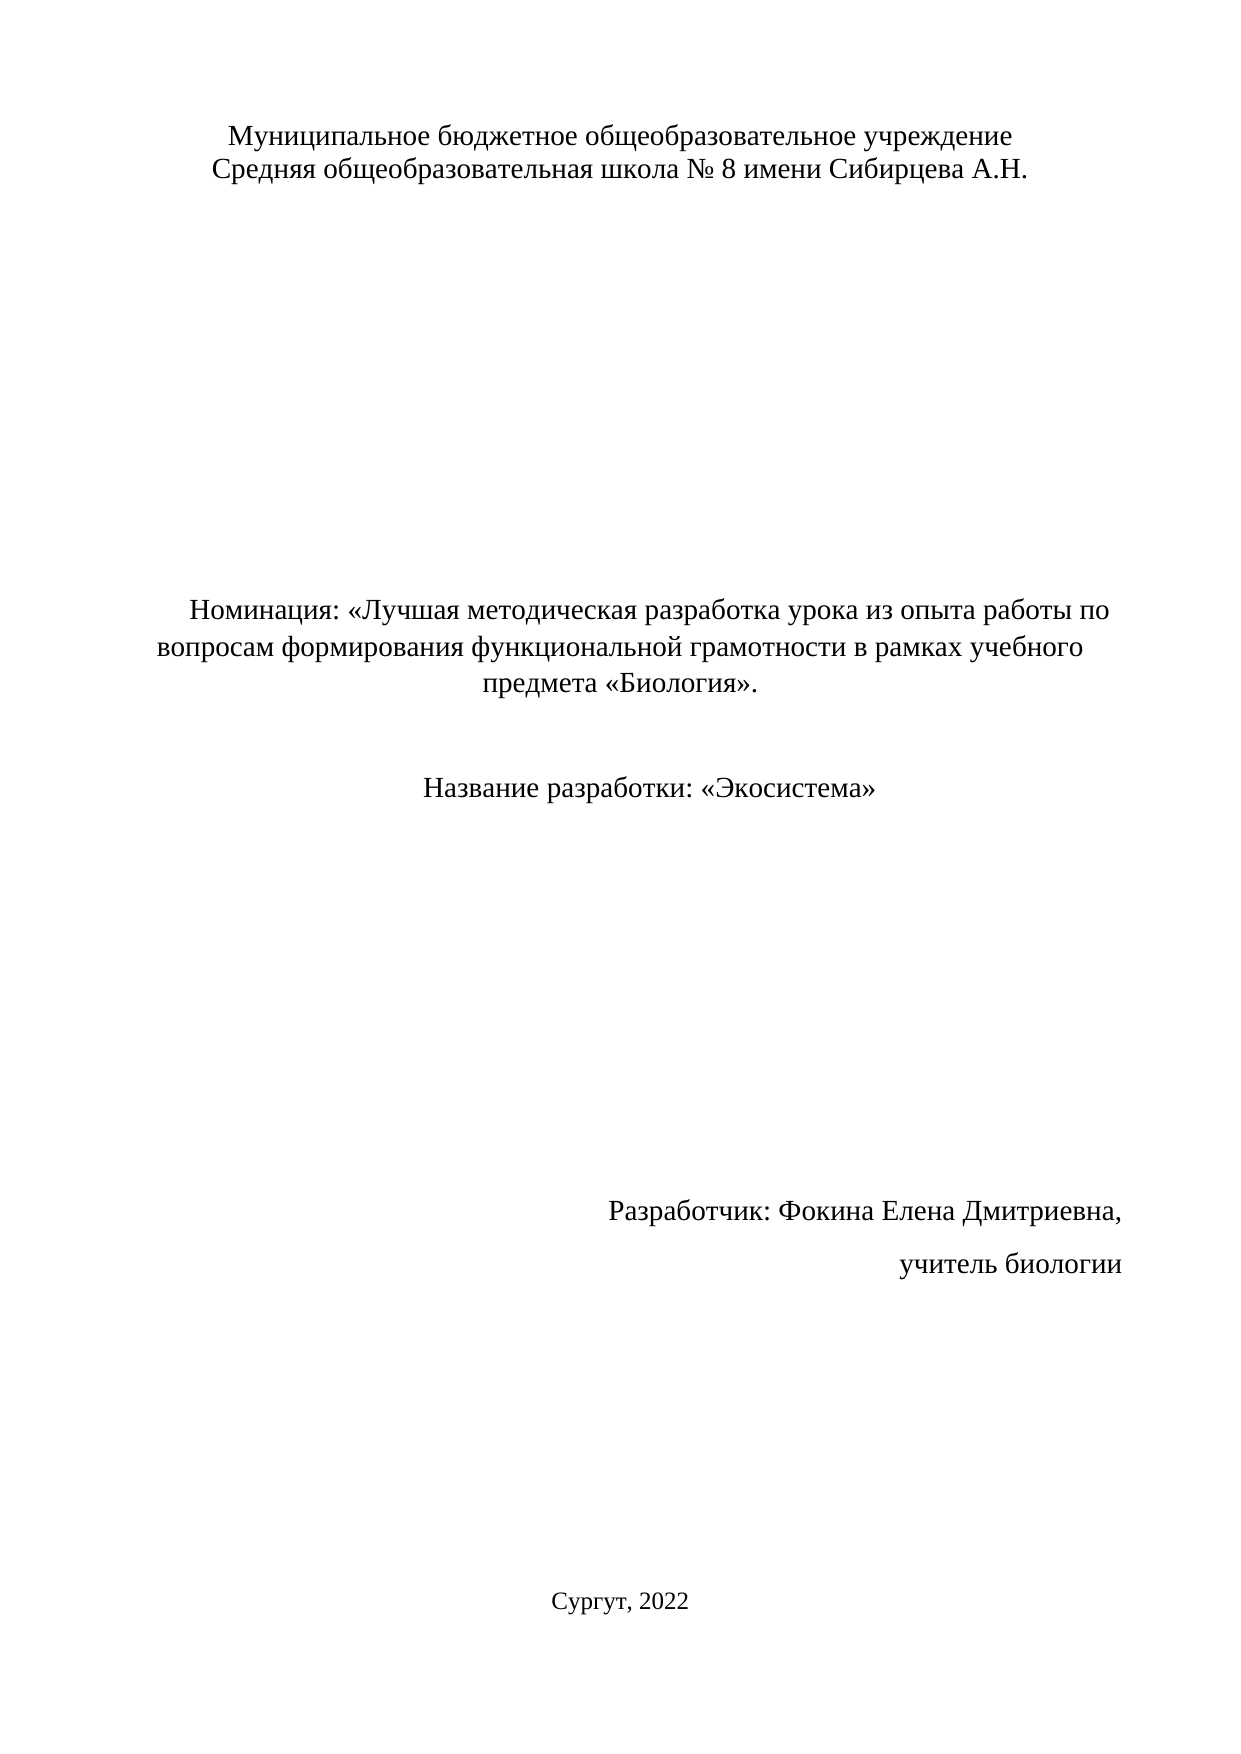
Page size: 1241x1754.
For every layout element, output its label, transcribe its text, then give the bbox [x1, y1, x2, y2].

text Муниципальное бюджетное общеобразовательное учреждение [118, 118, 1122, 152]
text учитель биологии [118, 1246, 1122, 1279]
text Название разработки: «Экосистема» [118, 770, 1122, 804]
text Средняя общеобразовательная школа № 8 имени Сибирцева А.Н. [118, 152, 1122, 185]
text Сургут, 2022 [118, 1586, 1122, 1615]
text Номинация: «Лучшая методическая разработка урока из опыта работы по вопросам формирования функциональной грамотности в рамках учебного предмета «Биология». [118, 592, 1122, 698]
text Разработчик: Фокина Елена Дмитриевна, [118, 1193, 1122, 1226]
